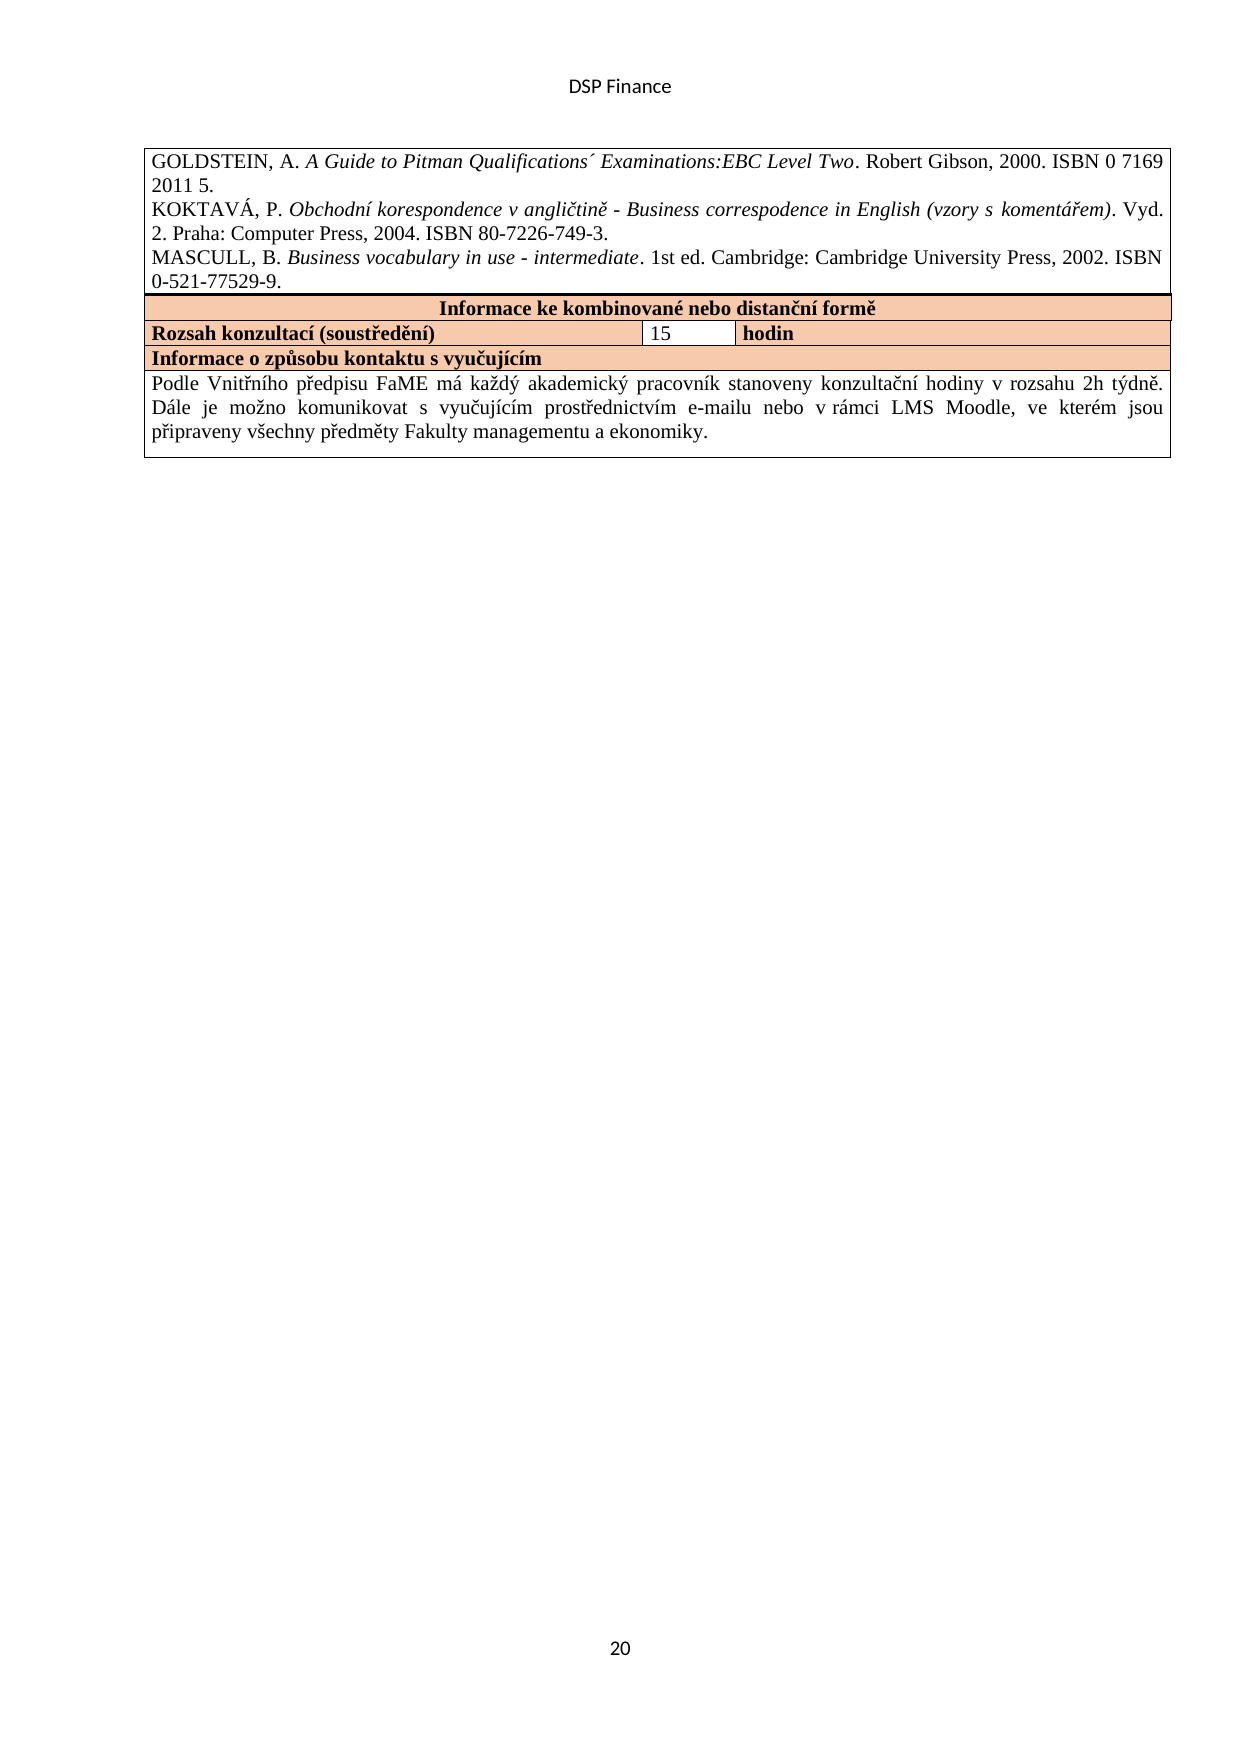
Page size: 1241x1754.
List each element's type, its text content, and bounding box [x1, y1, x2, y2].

table_cell Podle Vnitřního předpisu FaME má každý akademický pracovník stanoveny konzultační hodiny v rozsahu 2h týdně. Dále je možno komunikovat s vyučujícím prostřednictvím e-mailu nebo v rámci LMS Moodle, ve kterém jsou připraveny všechny předměty Fakulty managementu a ekonomiky. [145, 371, 1170, 457]
table_cell 15 [643, 321, 735, 345]
table_cell hodin [736, 321, 1170, 345]
table_cell Rozsah konzultací (soustředění) [145, 321, 642, 345]
table_cell Informace ke kombinované nebo distanční formě [145, 296, 1171, 320]
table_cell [145, 149, 1170, 293]
table_cell Informace o způsobu kontaktu s vyučujícím [145, 346, 1170, 370]
